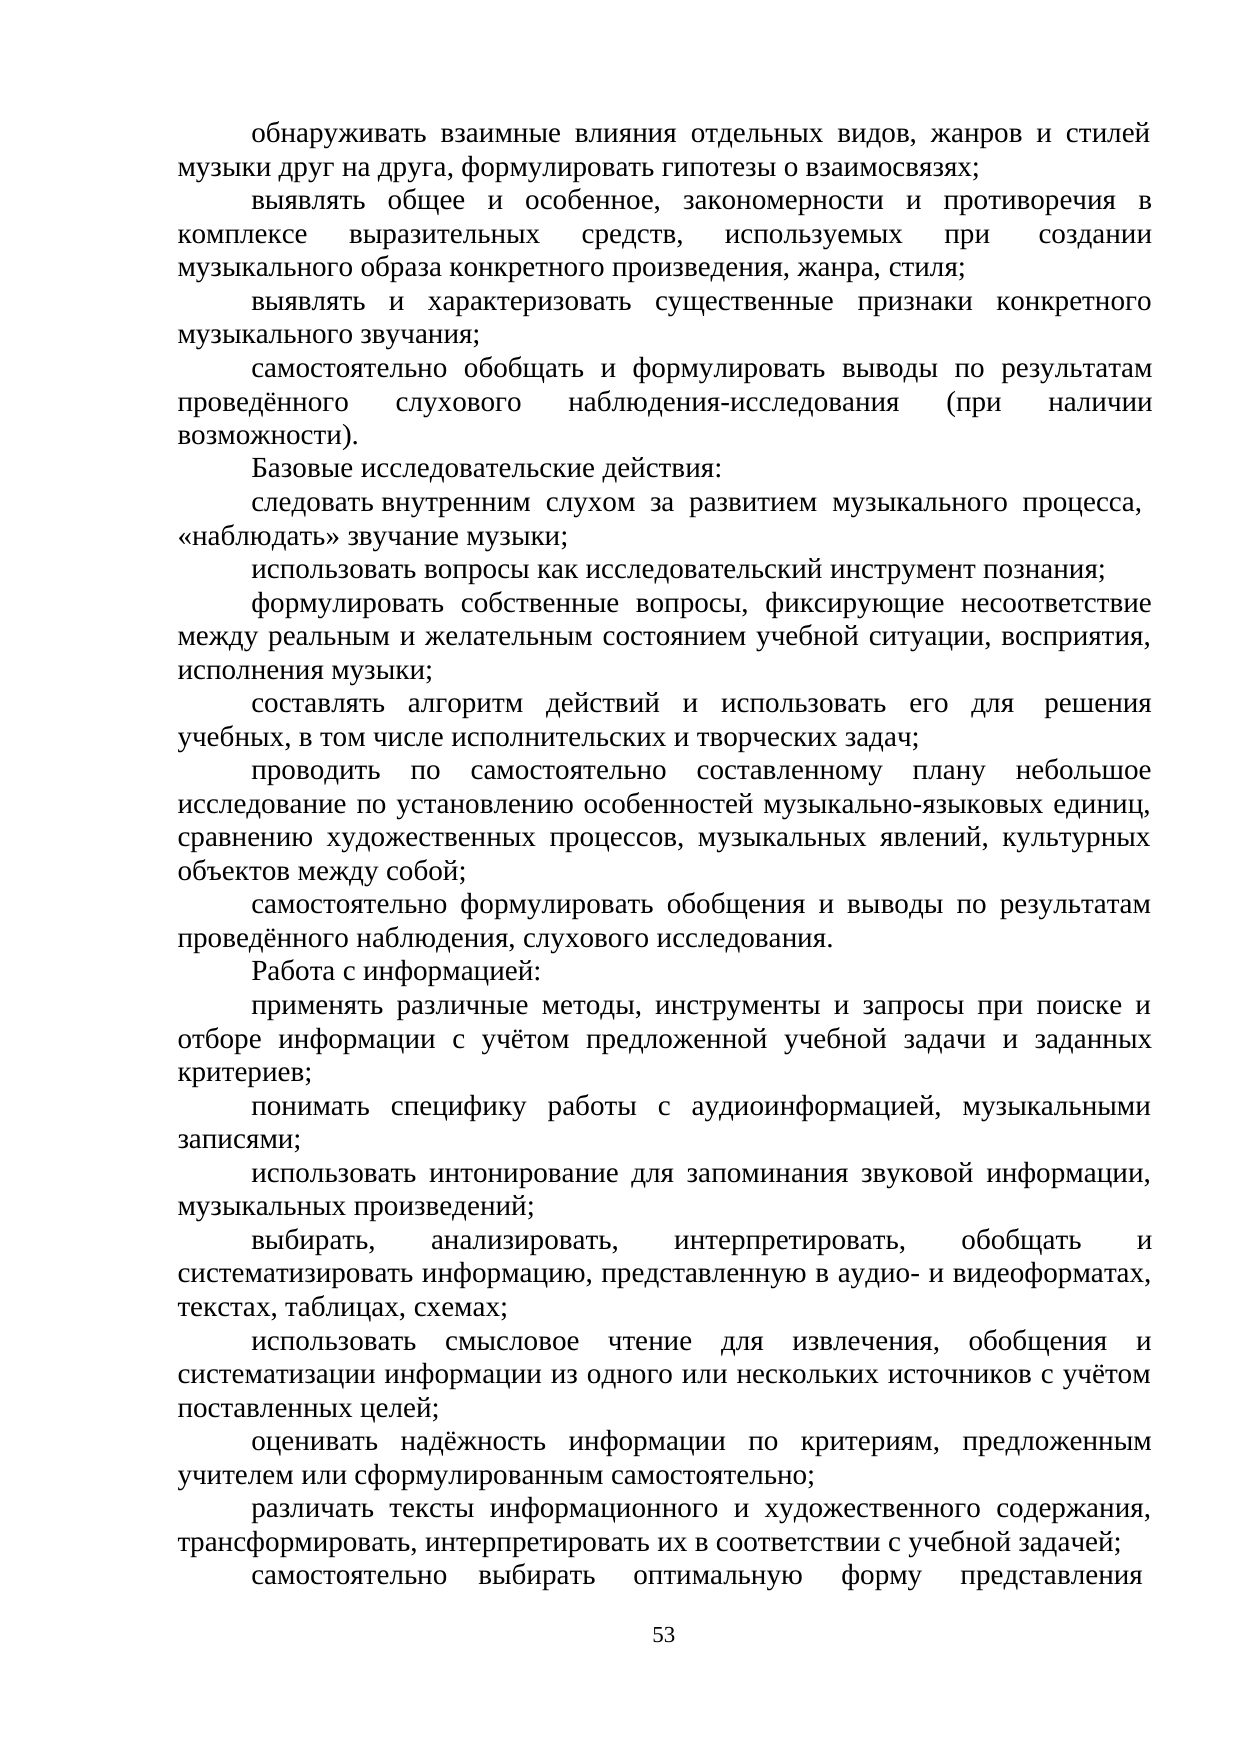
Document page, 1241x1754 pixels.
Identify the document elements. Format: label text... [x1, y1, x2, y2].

text проводить по самостоятельно составленному плану небольшое исследование по установлению особенностей музыкально-языковых единиц, сравнению художественных процессов, музыкальных явлений, культурных объектов между собой; [177, 752, 1152, 887]
text использовать интонирование для запоминания звуковой информации, музыкальных произведений; [177, 1155, 1152, 1222]
text оценивать надёжность информации по критериям, предложенным учителем или сформулированным самостоятельно; [177, 1423, 1152, 1490]
text следовать внутренним слухом за развитием музыкального процесса, [251, 484, 1167, 518]
text самостоятельно обобщать и формулировать выводы по результатам проведённого слухового наблюдения-исследования (при наличии возможности). [177, 350, 1153, 451]
text различать тексты информационного и художественного содержания, трансформировать, интерпретировать их в соответствии с учебной задачей; [177, 1490, 1151, 1557]
text формулировать собственные вопросы, фиксирующие несоответствие между реальным и желательным состоянием учебной ситуации, восприятия, исполнения музыки; [177, 585, 1152, 685]
text «наблюдать» звучание музыки; [177, 518, 1167, 551]
text выбирать, анализировать, интерпретировать, обобщать и систематизировать информацию, представленную в аудио- и видеоформатах, текстах, таблицах, схемах; [177, 1222, 1152, 1323]
text Базовые исследовательские действия: [251, 451, 1167, 484]
text использовать смысловое чтение для извлечения, обобщения и систематизации информации из одного или нескольких источников с учётом поставленных целей; [177, 1323, 1151, 1423]
text обнаруживать взаимные влияния отдельных видов, жанров и стилей музыки друг на друга, формулировать гипотезы о взаимосвязях; [177, 115, 1151, 182]
text Работа с информацией: [251, 954, 1167, 987]
text понимать специфику работы с аудиоинформацией, музыкальными записями; [177, 1088, 1151, 1155]
text самостоятельно выбирать оптимальную форму представления [251, 1557, 1167, 1591]
text использовать вопросы как исследовательский инструмент познания; [251, 551, 1167, 585]
text выявлять общее и особенное, закономерности и противоречия в комплексе выразительных средств, используемых при создании музыкального образа конкретного произведения, жанра, стиля; [177, 182, 1152, 283]
text применять различные методы, инструменты и запросы при поиске и отборе информации с учётом предложенной учебной задачи и заданных критериев; [177, 987, 1152, 1088]
text выявлять и характеризовать существенные признаки конкретного музыкального звучания; [177, 283, 1152, 350]
text самостоятельно формулировать обобщения и выводы по результатам проведённого наблюдения, слухового исследования. [177, 887, 1151, 954]
text составлять алгоритм действий и использовать его для решения учебных, в том числе исполнительских и творческих задач; [177, 685, 1152, 752]
